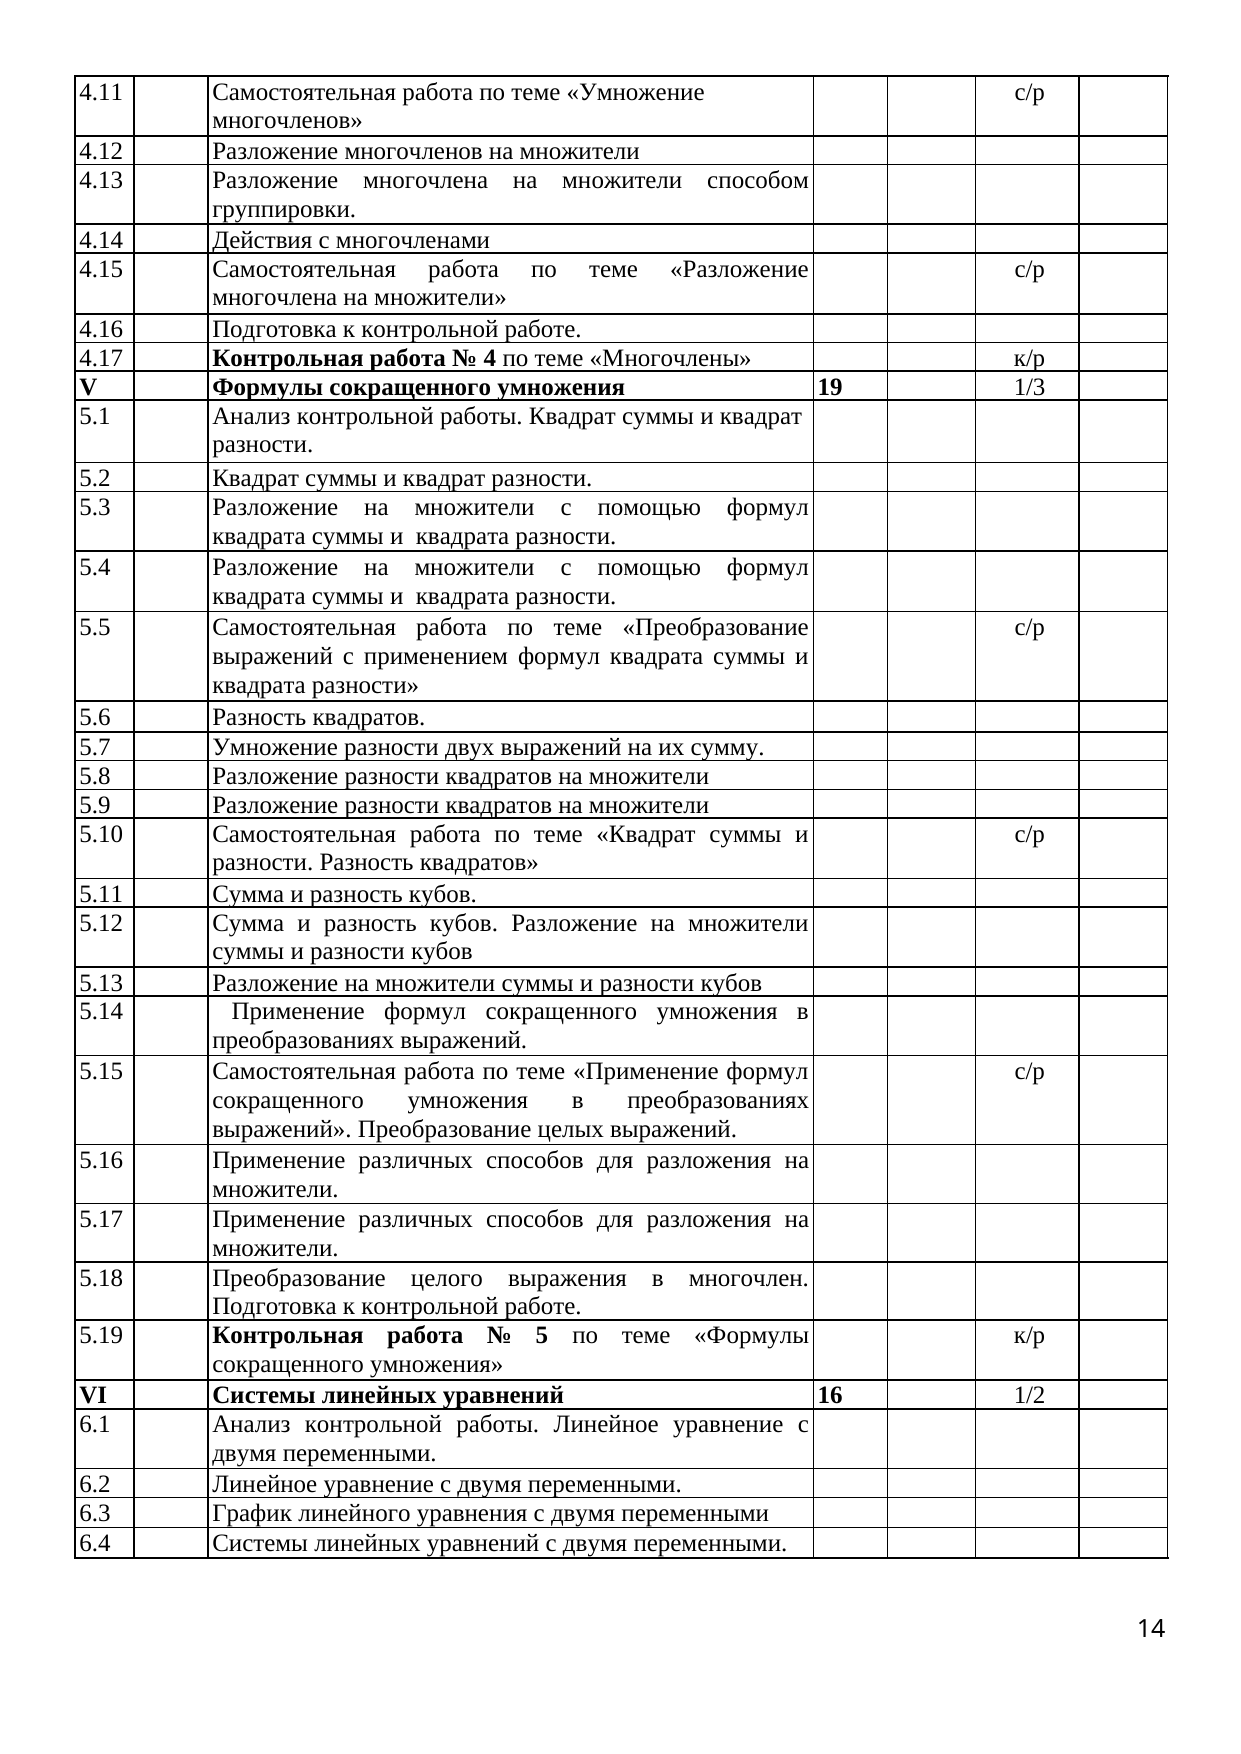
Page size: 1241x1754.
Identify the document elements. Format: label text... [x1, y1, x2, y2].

table_cell [1157, 968, 1167, 995]
table_cell 4.17 [76, 343, 133, 370]
table_cell [976, 315, 980, 342]
table_cell [814, 137, 887, 164]
table_cell [814, 343, 887, 370]
table_cell [814, 1263, 887, 1319]
table_cell [888, 254, 975, 313]
table_cell [814, 254, 887, 313]
table_cell Самостоятельная работа по теме «Квадрат суммы и разности. Разность квадратов» [209, 819, 813, 877]
table_cell [1157, 790, 1167, 817]
table_cell [135, 165, 207, 223]
table_cell [814, 908, 887, 966]
table_cell [135, 315, 207, 342]
table_cell [976, 702, 980, 731]
table_cell 5.1 [76, 401, 133, 462]
table_cell 4.13 [76, 165, 133, 223]
table_cell [135, 1056, 207, 1143]
table_cell с/р [976, 254, 1078, 313]
table_cell [135, 1498, 207, 1527]
table_cell [888, 997, 975, 1055]
table_cell [814, 552, 887, 611]
table_cell [1157, 225, 1167, 252]
table_cell [976, 492, 1078, 550]
table_cell [1157, 733, 1167, 760]
table_cell [1080, 552, 1167, 611]
table_cell [888, 225, 902, 252]
table_cell с/р [976, 819, 1078, 877]
table_cell [1157, 702, 1167, 731]
table_cell VI [76, 1381, 133, 1408]
table_cell [814, 702, 887, 731]
table_cell Разложение многочленов на множители [209, 137, 813, 164]
table_cell [976, 1498, 980, 1527]
table_cell [814, 225, 887, 252]
table_cell [888, 908, 975, 966]
table_cell [814, 761, 887, 788]
table_cell Линейное уравнение с двумя переменными. [209, 1469, 813, 1496]
table_cell 5.11 [76, 879, 133, 906]
table_cell [976, 1410, 1078, 1468]
table_cell [135, 612, 207, 700]
table_cell [888, 879, 902, 906]
table_cell Сумма и разность кубов. Разложение на множители суммы и разности кубов [209, 908, 813, 966]
table_cell Контрольная работа № 5 по теме «Формулы сокращенного умножения» [209, 1321, 813, 1379]
table_cell V [76, 372, 133, 399]
table_cell [814, 492, 887, 550]
table_cell [976, 401, 1078, 462]
table_cell [1080, 1410, 1167, 1468]
table_cell [976, 463, 980, 491]
table_cell [135, 401, 207, 462]
table_cell [135, 1321, 207, 1379]
table_cell [976, 1263, 1078, 1319]
table_cell 5.4 [76, 552, 133, 611]
table_cell [976, 137, 980, 164]
table_cell [135, 1204, 207, 1261]
table_cell [135, 137, 207, 164]
table_cell [135, 968, 207, 995]
table_cell [976, 968, 980, 995]
table_cell [135, 997, 207, 1055]
table_cell [1080, 165, 1167, 223]
table_cell [1080, 997, 1167, 1055]
table_cell 5.6 [76, 702, 133, 731]
table_cell 5.14 [76, 997, 133, 1055]
table_cell Разложение разности квадратов на множители [209, 761, 813, 788]
table_cell График линейного уравнения с двумя переменными [209, 1498, 813, 1527]
table_cell [888, 137, 902, 164]
table_cell Умножение разности двух выражений на их сумму. [209, 733, 813, 760]
table_cell [814, 77, 887, 135]
table_cell [814, 1056, 887, 1143]
table_cell Разложение на множители суммы и разности кубов [209, 968, 813, 995]
table_cell 5.13 [76, 968, 133, 995]
table_cell 16 [814, 1381, 887, 1408]
table_cell [135, 1263, 207, 1319]
table_cell [135, 879, 207, 906]
table_cell [814, 1410, 887, 1468]
table_cell с/р [976, 1056, 1078, 1143]
table_cell [135, 1528, 207, 1557]
table_cell 5.5 [76, 612, 133, 700]
table_cell [1080, 1145, 1167, 1203]
table_cell [1157, 879, 1167, 906]
table_cell Разложение многочлена на множители способом группировки. [209, 165, 813, 223]
table_cell [888, 733, 902, 760]
table_cell [976, 908, 1078, 966]
table_cell [814, 315, 887, 342]
table_cell [888, 77, 975, 135]
table_cell [888, 1263, 975, 1319]
table_cell 4.15 [76, 254, 133, 313]
table_cell [1157, 761, 1167, 788]
table_cell Контрольная работа № 4 по теме «Многочлены» «» [209, 343, 813, 370]
table_cell Применение различных способов для разложения на множители. [209, 1204, 813, 1261]
table_cell Самостоятельная работа по теме «Умножение многочленов» [209, 77, 813, 135]
table_cell 5.18 [76, 1263, 133, 1319]
table_cell [888, 612, 975, 700]
table_cell [1080, 492, 1167, 550]
table_cell [888, 165, 975, 223]
table_cell [135, 225, 207, 252]
table_cell Квадрат суммы и квадрат разности. [209, 463, 813, 491]
table_cell Формулы сокращенного умножения [209, 372, 813, 399]
table_cell 6.3 [76, 1498, 133, 1527]
table_cell [1080, 77, 1167, 135]
table_cell [888, 315, 902, 342]
table_cell [888, 702, 902, 731]
table_cell к/р [976, 1321, 1078, 1379]
table_cell [135, 343, 207, 370]
table_cell [1080, 1204, 1167, 1261]
table_cell [1157, 1498, 1167, 1527]
table_cell 6.1 [76, 1410, 133, 1468]
table_cell [814, 879, 887, 906]
table_cell [814, 790, 887, 817]
table_cell [1157, 1381, 1167, 1408]
table_cell [888, 819, 975, 877]
table_cell [814, 1204, 887, 1261]
table_cell 5.2 [76, 463, 133, 491]
table_cell [976, 997, 1078, 1055]
table_cell Разложение на множители с помощью формул квадрата суммы и квадрата разности. [209, 492, 813, 550]
table_cell [135, 761, 207, 788]
table_cell [135, 819, 207, 877]
table_cell [135, 77, 207, 135]
table_cell [135, 492, 207, 550]
table_cell [814, 1321, 887, 1379]
table_cell 5.17 [76, 1204, 133, 1261]
table_cell Разность квадратов. [209, 702, 813, 731]
table_cell [976, 225, 980, 252]
table_cell [135, 552, 207, 611]
table_cell [135, 908, 207, 966]
table_cell [814, 612, 887, 700]
table_cell Действия с многочленами [209, 225, 813, 252]
table_cell [888, 1410, 975, 1468]
table_cell [814, 1145, 887, 1203]
table_cell 5.12 [76, 908, 133, 966]
table_cell Применение различных способов для разложения на множители. [209, 1145, 813, 1203]
table_cell [976, 879, 980, 906]
table_cell Подготовка к контрольной работе. [209, 315, 813, 342]
table_cell [1080, 1321, 1167, 1379]
table_cell [1080, 1263, 1167, 1319]
table_cell [888, 1056, 975, 1143]
table_cell Сумма и разность кубов. [209, 879, 813, 906]
table_cell [976, 552, 1078, 611]
table_cell Разложение на множители с помощью формул квадрата суммы и квадрата разности. [209, 552, 813, 611]
table_cell [135, 463, 207, 491]
table_cell Применение формул сокращенного умножения в преобразованиях выражений. [209, 997, 813, 1055]
table_cell 4.11 [76, 77, 133, 135]
table_cell [976, 165, 1078, 223]
table_cell 4.16 [76, 315, 133, 342]
table_cell 5.8 [76, 761, 133, 788]
table_cell [976, 761, 980, 788]
table_cell [135, 1410, 207, 1468]
table_cell [135, 1145, 207, 1203]
table_cell 5.19 [76, 1321, 133, 1379]
table_cell [888, 1204, 975, 1261]
table_cell Системы линейных уравнений с двумя переменными. [209, 1528, 813, 1557]
table_cell Анализ контрольной работы. Квадрат суммы и квадрат разности. [209, 401, 813, 462]
table_cell [1157, 463, 1167, 491]
table_cell [135, 790, 207, 817]
table_cell Самостоятельная работа по теме «Разложение многочлена на множители» [209, 254, 813, 313]
table_cell [814, 968, 887, 995]
table_cell [1080, 908, 1167, 966]
table_cell [976, 1204, 1078, 1261]
table_cell Самостоятельная работа по теме «Применение формул сокращенного умножения в преобразованиях выражений». Преобразование целых выражений. [209, 1056, 813, 1143]
table_cell [814, 165, 887, 223]
table_cell [888, 492, 975, 550]
table_cell Системы линейных уравнений [209, 1381, 813, 1408]
table_cell 5.15 [76, 1056, 133, 1143]
table_cell [888, 463, 902, 491]
table_cell [888, 401, 975, 462]
table_cell [135, 254, 207, 313]
table_cell 5.10 [76, 819, 133, 877]
table_cell 5.9 [76, 790, 133, 817]
table_cell [976, 733, 980, 760]
table_cell 4.14 [76, 225, 133, 252]
table_cell 5.3 [76, 492, 133, 550]
table_cell 19 [814, 372, 887, 399]
table_cell 4.12 [76, 137, 133, 164]
table_cell [814, 463, 887, 491]
table_cell [976, 1145, 1078, 1203]
table_cell [135, 1381, 207, 1408]
table_cell [135, 372, 207, 399]
table_cell [888, 1469, 902, 1496]
table_cell [888, 552, 975, 611]
table_cell [1080, 612, 1167, 700]
table_cell [814, 1469, 887, 1496]
table_cell [976, 790, 980, 817]
table_cell 6.2 [76, 1469, 133, 1496]
table_cell [1157, 1469, 1167, 1496]
table_cell [1080, 819, 1167, 877]
table_cell [1157, 1528, 1167, 1557]
table_cell [888, 968, 902, 995]
table_cell с/р [976, 612, 1078, 700]
table_cell [135, 733, 207, 760]
table_cell Разложение разности квадратов на множители [209, 790, 813, 817]
table_cell 5.7 [76, 733, 133, 760]
table_cell 5.16 [76, 1145, 133, 1203]
table_cell [814, 733, 887, 760]
table_cell [1157, 315, 1167, 342]
table_cell [888, 790, 902, 817]
table_cell [888, 1381, 902, 1408]
table_cell Преобразование целого выражения в многочлен. Подготовка к контрольной работе. [209, 1263, 813, 1319]
table_cell [1157, 343, 1167, 370]
table_cell [1157, 372, 1167, 399]
table_cell Анализ контрольной работы. Линейное уравнение с двумя переменными. [209, 1410, 813, 1468]
table_cell [814, 1528, 887, 1557]
table_cell [135, 1469, 207, 1496]
table_cell [888, 1498, 902, 1527]
table_cell [814, 997, 887, 1055]
table_cell [976, 1469, 980, 1496]
table_cell [1080, 254, 1167, 313]
table_cell [814, 1498, 887, 1527]
table_cell [135, 702, 207, 731]
table_cell 6.4 [76, 1528, 133, 1557]
table_cell [814, 401, 887, 462]
table_cell [814, 819, 887, 877]
table_cell [888, 761, 902, 788]
table_cell [888, 343, 902, 370]
table_cell Самостоятельная работа по теме «Преобразование выражений с применением формул квадрата суммы и квадрата разности» [209, 612, 813, 700]
table_cell [888, 1321, 975, 1379]
table_cell [888, 1528, 902, 1557]
table_cell [1080, 401, 1167, 462]
table_cell [888, 372, 902, 399]
table_cell с/р [976, 77, 1078, 135]
table_cell [888, 1145, 975, 1203]
table_cell [976, 1528, 980, 1557]
table_cell [1157, 137, 1167, 164]
table_cell [1080, 1056, 1167, 1143]
